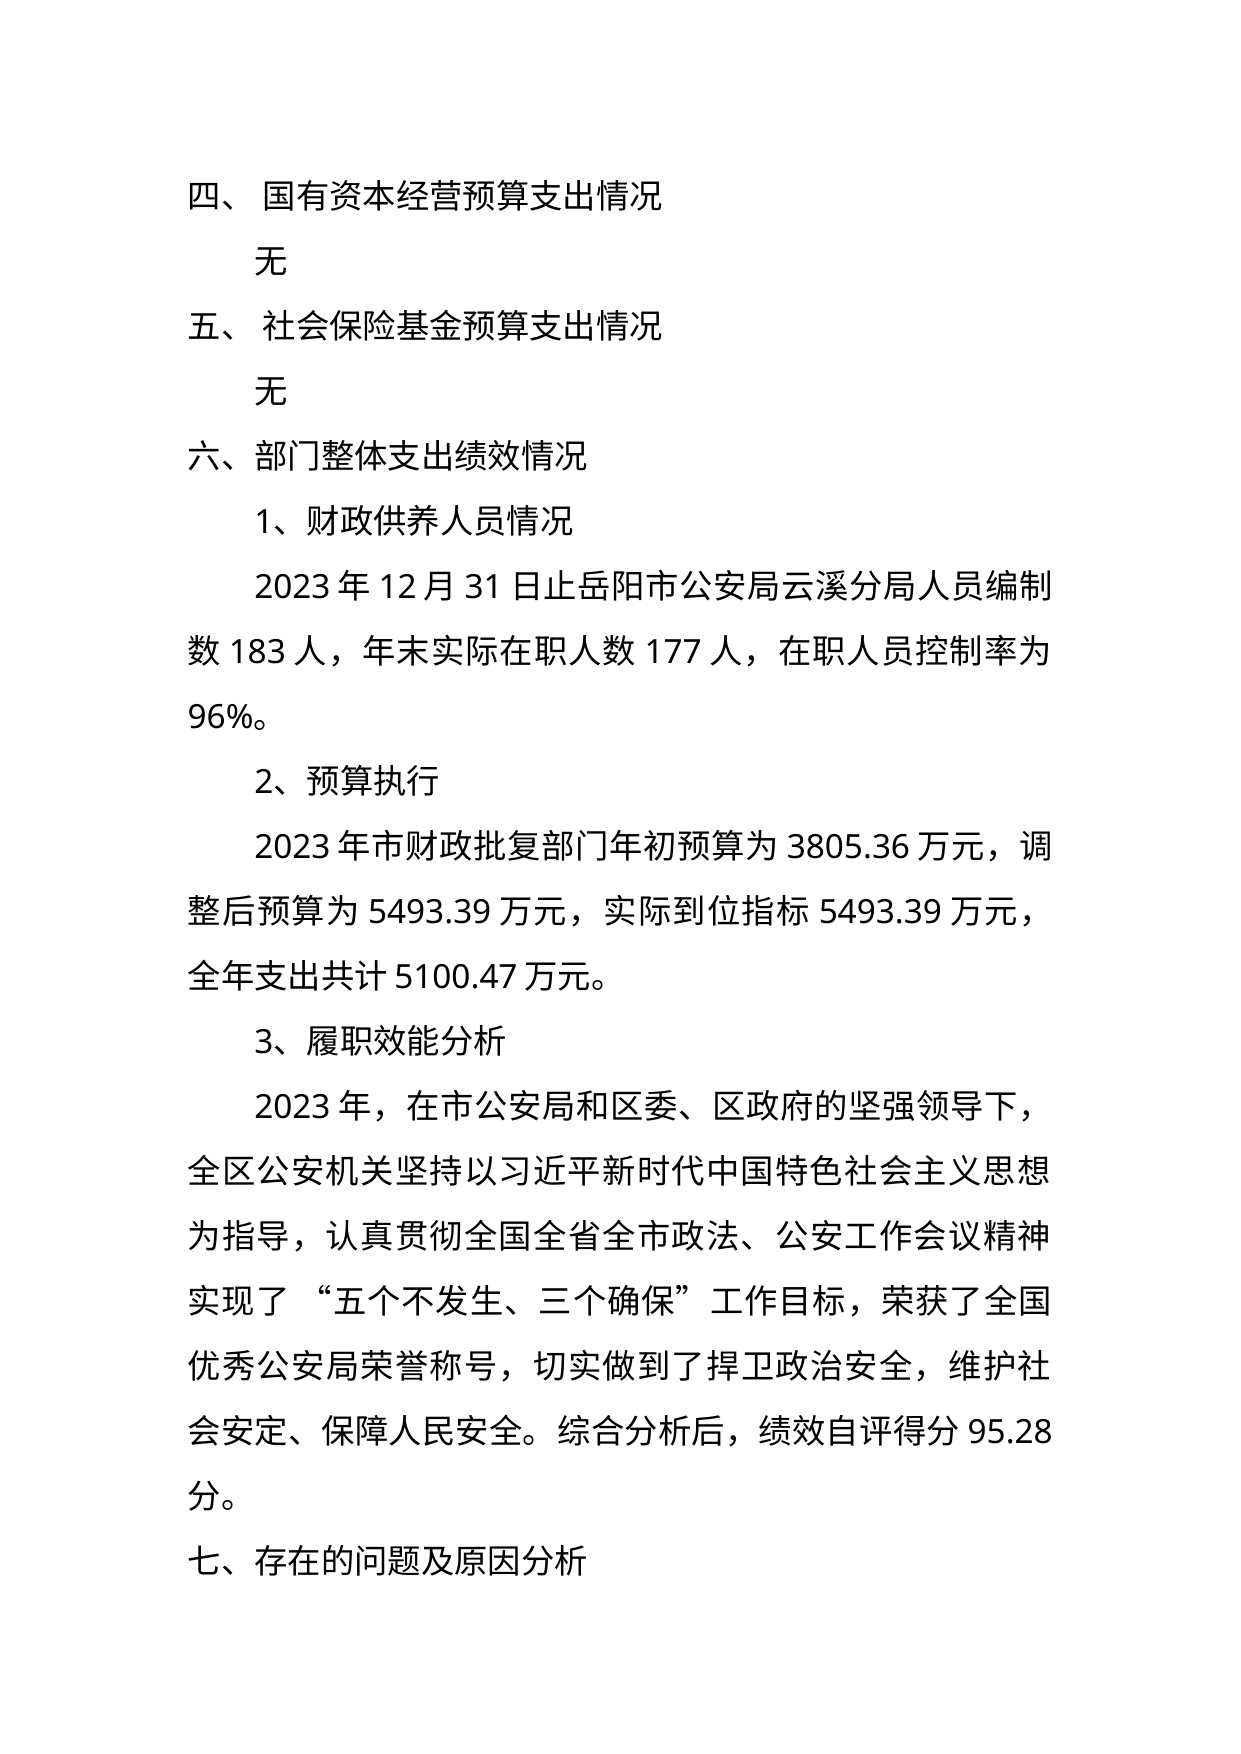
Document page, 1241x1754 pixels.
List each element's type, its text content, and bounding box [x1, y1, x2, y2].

text 2023年，在市公安局和区委、区政府的坚强领导下，全区公安机关坚持以习近平新时代中国特色社会主义思想为指导，认真贯彻全国全省全市政法、公安工作会议精神，实现了 “五个不发生、三个确保”工作目标，荣获了全国优秀公安局荣誉称号，切实做到了捍卫政治安全，维护社会安定、保障人民安全。综合分析后，绩效自评得分95.28分。 [187, 1072, 1053, 1527]
text 七、存在的问题及原因分析 [187, 1527, 1053, 1592]
text 3、履职效能分析 [187, 1007, 1053, 1072]
list 无 [254, 357, 1053, 422]
text 六、部门整体支出绩效情况 [187, 422, 1053, 487]
text 2、预算执行 [187, 747, 1053, 812]
list 社会保险基金预算支出情况 [187, 292, 1053, 357]
text 1、财政供养人员情况 [187, 487, 1053, 552]
list 无 [254, 227, 1053, 292]
text 2023年市财政批复部门年初预算为3805.36万元，调整后预算为5493.39万元，实际到位指标5493.39万元，全年支出共计5100.47万元。 [187, 812, 1053, 1007]
list 国有资本经营预算支出情况 [187, 162, 1053, 227]
text 2023年12月31日止岳阳市公安局云溪分局人员编制数183人，年末实际在职人数177人，在职人员控制率为96%。 [187, 552, 1053, 747]
